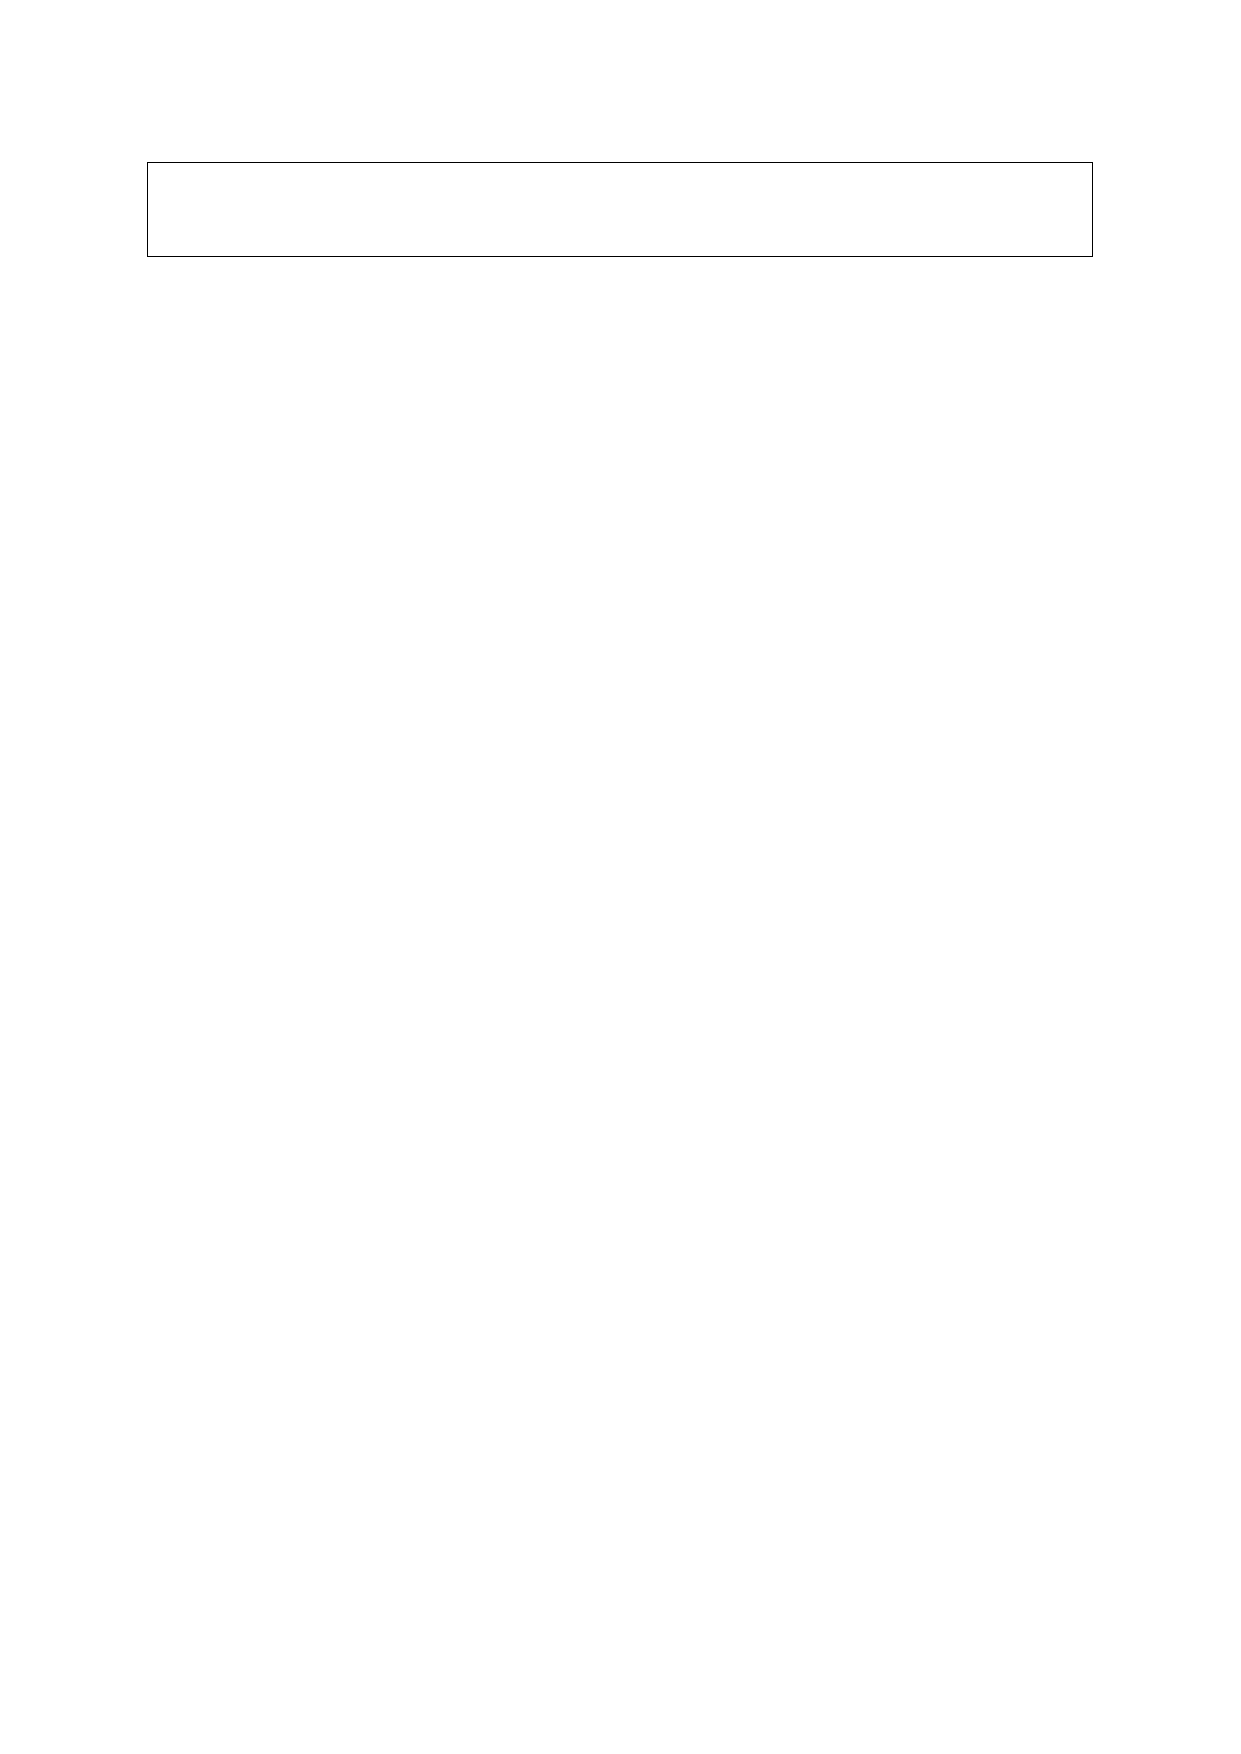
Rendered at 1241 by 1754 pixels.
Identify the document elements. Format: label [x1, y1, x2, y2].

table_header [148, 163, 1092, 256]
